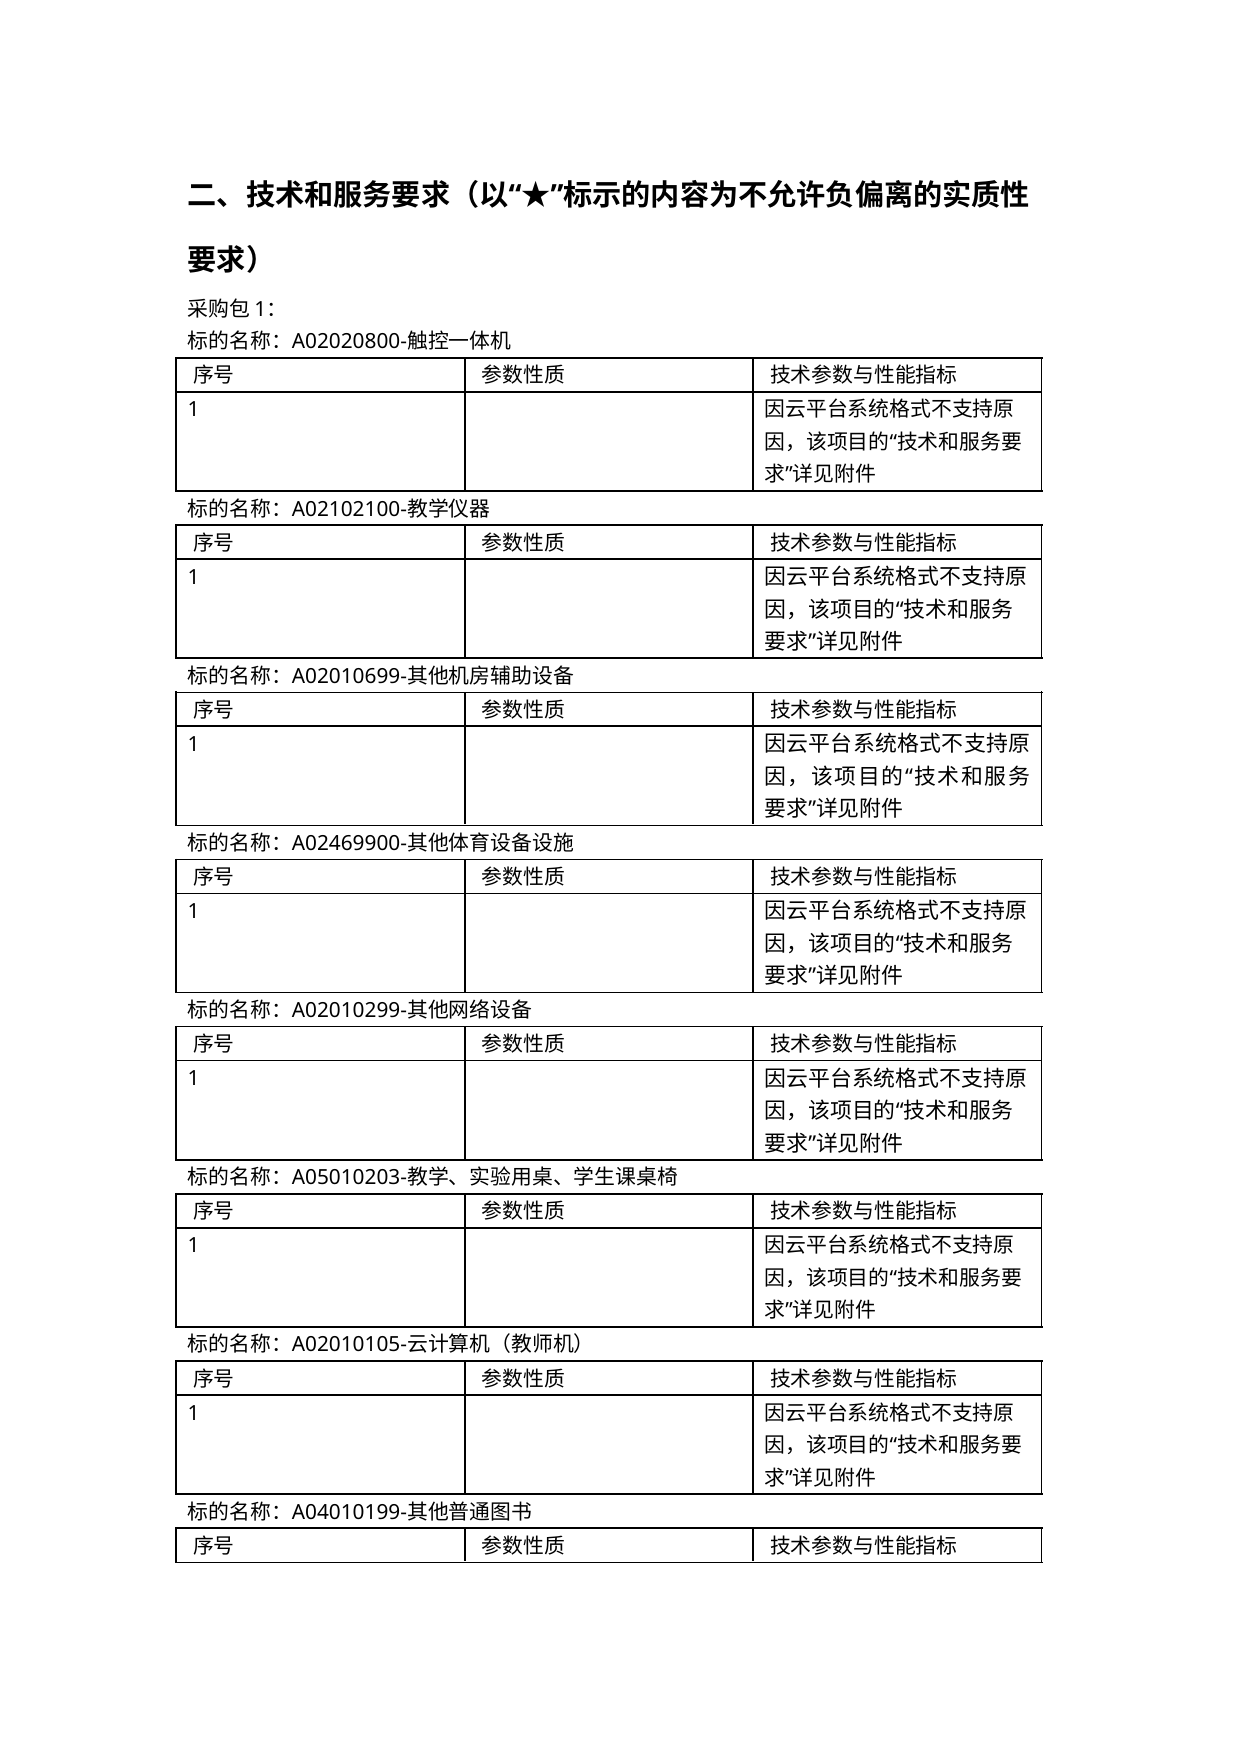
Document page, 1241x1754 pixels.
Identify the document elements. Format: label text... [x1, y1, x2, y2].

text 标的名称：A05010203-教学、实验用桌、学生课桌椅 [187, 1160, 1053, 1193]
text 标的名称：A02010699-其他机房辅助设备 [187, 659, 1053, 691]
text 采购包1： [187, 292, 1053, 324]
table_cell [466, 393, 752, 490]
table_header 序号 [177, 1195, 464, 1227]
table_header 技术参数与性能指标 [754, 693, 1041, 725]
table_header 参数性质 [466, 1362, 752, 1394]
table_header 序号 [177, 1529, 464, 1561]
text 标的名称：A02102100-教学仪器 [187, 492, 1053, 524]
table_cell 因云平台系统格式不支持原因，该项目的“技术和服务要求”详见附件 [754, 894, 1041, 992]
table_header 参数性质 [466, 1195, 752, 1227]
table_header 序号 [177, 526, 464, 558]
table_header 技术参数与性能指标 [754, 1195, 1041, 1227]
text 标的名称：A02020800-触控一体机 [187, 324, 1053, 357]
table_cell [466, 560, 752, 657]
table_header 序号 [177, 359, 464, 391]
table_cell 因云平台系统格式不支持原因，该项目的“技术和服务要求”详见附件 [754, 727, 1041, 824]
text 标的名称：A02010299-其他网络设备 [187, 993, 1053, 1026]
table_header 技术参数与性能指标 [754, 1529, 1041, 1561]
table_header 技术参数与性能指标 [754, 359, 1041, 391]
table_cell [466, 1061, 752, 1159]
table_cell 1 [177, 894, 464, 992]
table_header 参数性质 [466, 359, 752, 391]
table_cell 因云平台系统格式不支持原因，该项目的“技术和服务要求”详见附件 [754, 560, 1041, 657]
text 标的名称：A02469900-其他体育设备设施 [187, 826, 1053, 858]
table_cell [466, 894, 752, 992]
table_cell 因云平台系统格式不支持原因，该项目的“技术和服务要求”详见附件 [754, 393, 1041, 490]
table_header 序号 [177, 1362, 464, 1394]
table_header 技术参数与性能指标 [754, 860, 1041, 893]
table_header 技术参数与性能指标 [754, 1362, 1041, 1394]
text 标的名称：A04010199-其他普通图书 [187, 1495, 1053, 1527]
table_cell 因云平台系统格式不支持原因，该项目的“技术和服务要求”详见附件 [754, 1061, 1041, 1159]
table_header 参数性质 [466, 1027, 752, 1060]
table_cell [466, 727, 752, 824]
table_header 参数性质 [466, 693, 752, 725]
table_cell 1 [177, 1396, 464, 1493]
table_header 参数性质 [466, 1529, 752, 1561]
table_cell [466, 1396, 752, 1493]
table_header 序号 [177, 860, 464, 893]
table_cell 1 [177, 1061, 464, 1159]
table_cell 因云平台系统格式不支持原因，该项目的“技术和服务要求”详见附件 [754, 1396, 1041, 1493]
table_header 参数性质 [466, 526, 752, 558]
table_cell 1 [177, 560, 464, 657]
table_header 技术参数与性能指标 [754, 526, 1041, 558]
text 二、技术和服务要求（以“★”标示的内容为不允许负偏离的实质性要求） [187, 162, 1053, 292]
table_header 序号 [177, 693, 464, 725]
text 标的名称：A02010105-云计算机（教师机） [187, 1328, 1053, 1360]
table_header 技术参数与性能指标 [754, 1027, 1041, 1060]
table_cell 1 [177, 727, 464, 824]
table_header 序号 [177, 1027, 464, 1060]
table_cell [466, 1229, 752, 1326]
table_cell 因云平台系统格式不支持原因，该项目的“技术和服务要求”详见附件 [754, 1229, 1041, 1326]
table_cell 1 [177, 393, 464, 490]
table_header 参数性质 [466, 860, 752, 893]
table_cell 1 [177, 1229, 464, 1326]
